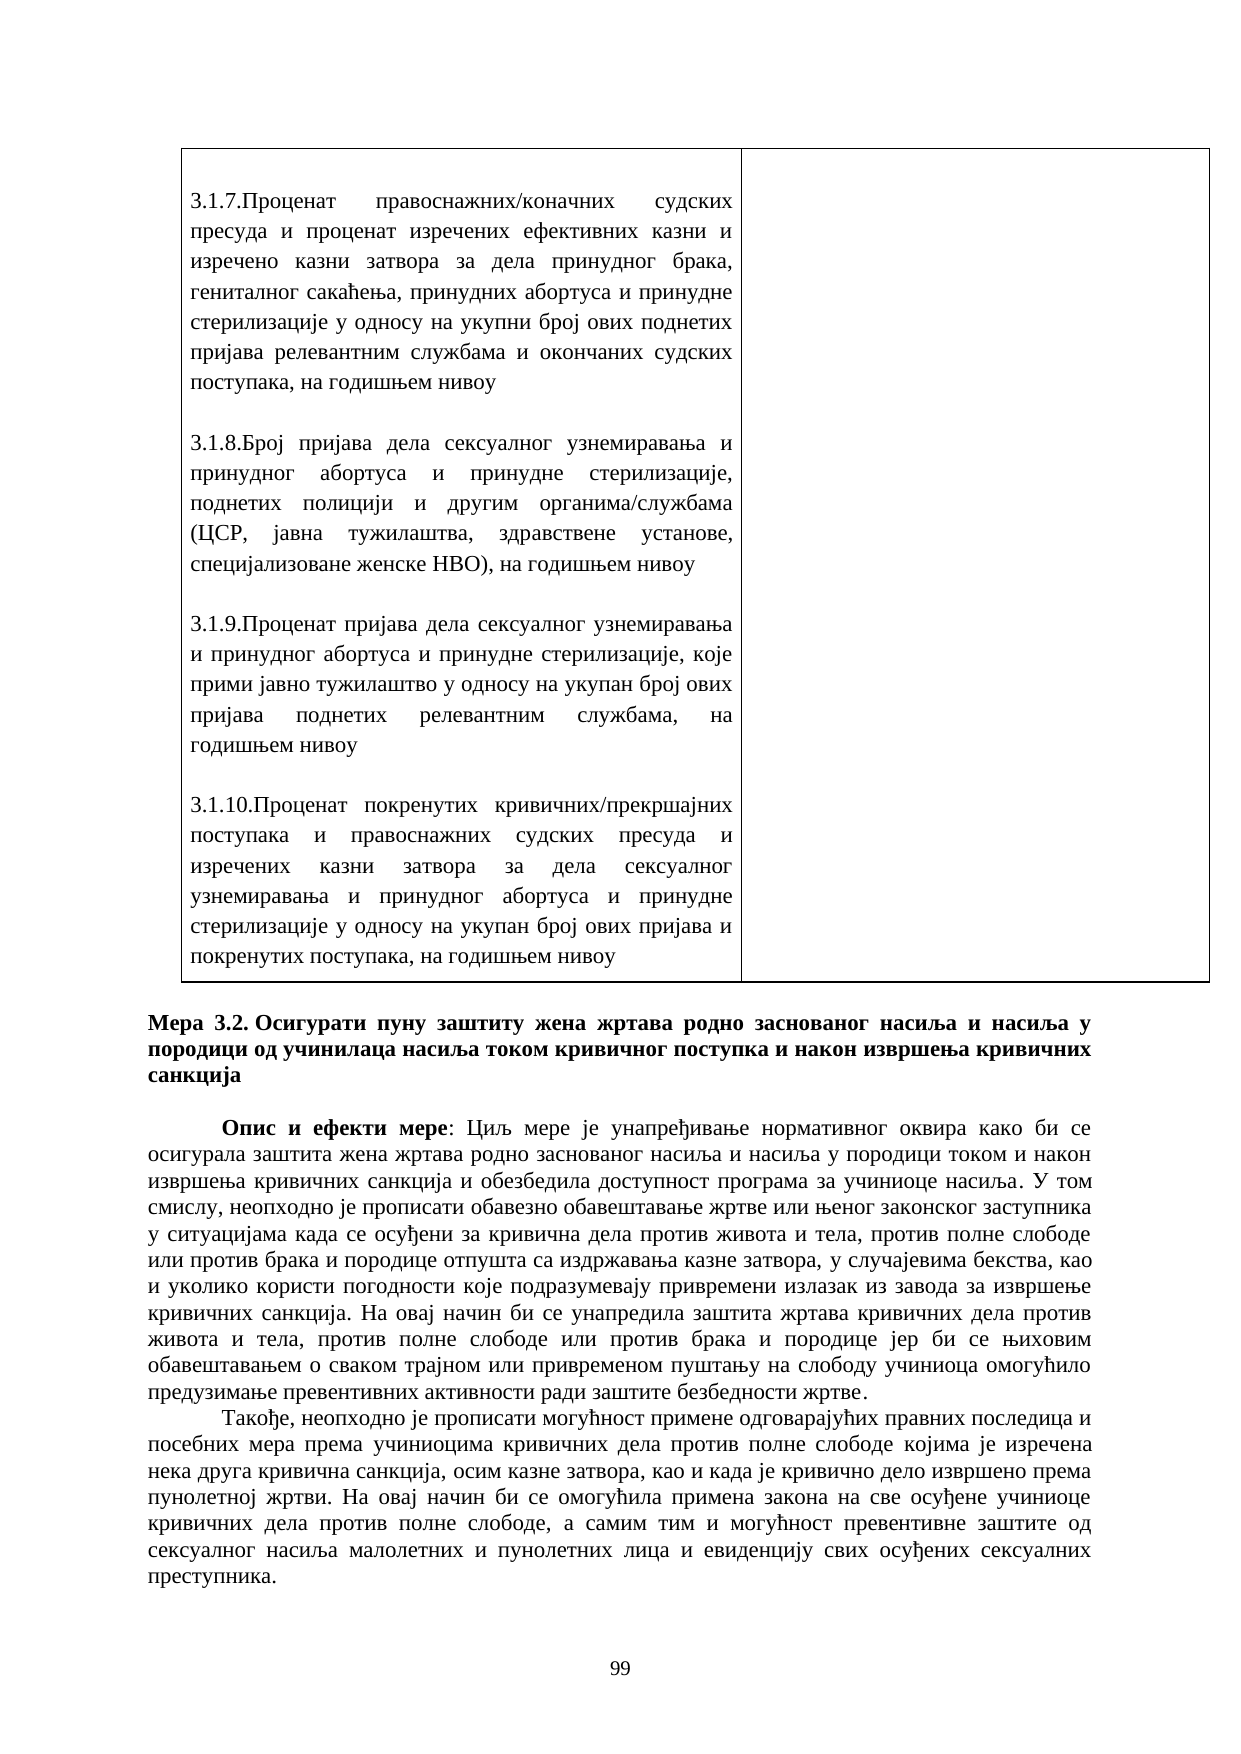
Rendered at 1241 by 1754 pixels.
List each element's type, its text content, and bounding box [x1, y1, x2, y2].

text Мера 3.2. Осигурати пуну заштиту жена жртава родно заснованог насиља и насиља у породици од учинилаца насиља током кривичног поступка и након извршења кривичних санкција [148, 1009, 1093, 1088]
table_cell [742, 149, 1209, 981]
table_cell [182, 149, 741, 981]
text Опис и ефекти мере: Циљ мере је унапређивање нормативног оквира како би се осигурала заштита жена жртава родно заснованог насиља и насиља у породици током и након извршења кривичних санкција и обезбедила доступност програма за учиниоце насиља. У том смислу, неопходно је прописати обавезно обавештавање жртве или њеног законског заступника у ситуацијама када се осуђени за кривична дела против живота и тела, против полне слободе или против брака и породице отпушта са издржавања казне затвора, у случајевима бекства, као и уколико користи погодности које подразумевају привремени излазак из завода за извршење кривичних санкција. На овај начин би се унапредила заштита жртава кривичних дела против живота и тела, против полне слободе или против брака и породице јер би се њиховим обавештавањем о сваком трајном или привременом пуштању на слободу учиниоца омогућило предузимање превентивних активности ради заштите безбедности жртве. [148, 1114, 1093, 1404]
text Такође, неопходно је прописати могућност примене одговарајућих правних последица и посебних мера према учиниоцима кривичних дела против полне слободе којима је изречена нека друга кривична санкција, осим казне затвора, као и када је кривично дело извршено према пунолетној жртви. На овај начин би се омогућила примена закона на све осуђене учиниоце кривичних дела против полне слободе, а самим тим и могућност превентивне заштите од сексуалног насиља малолетних и пунолетних лица и евиденцију свих осуђених сексуалних преступника. [148, 1404, 1093, 1588]
